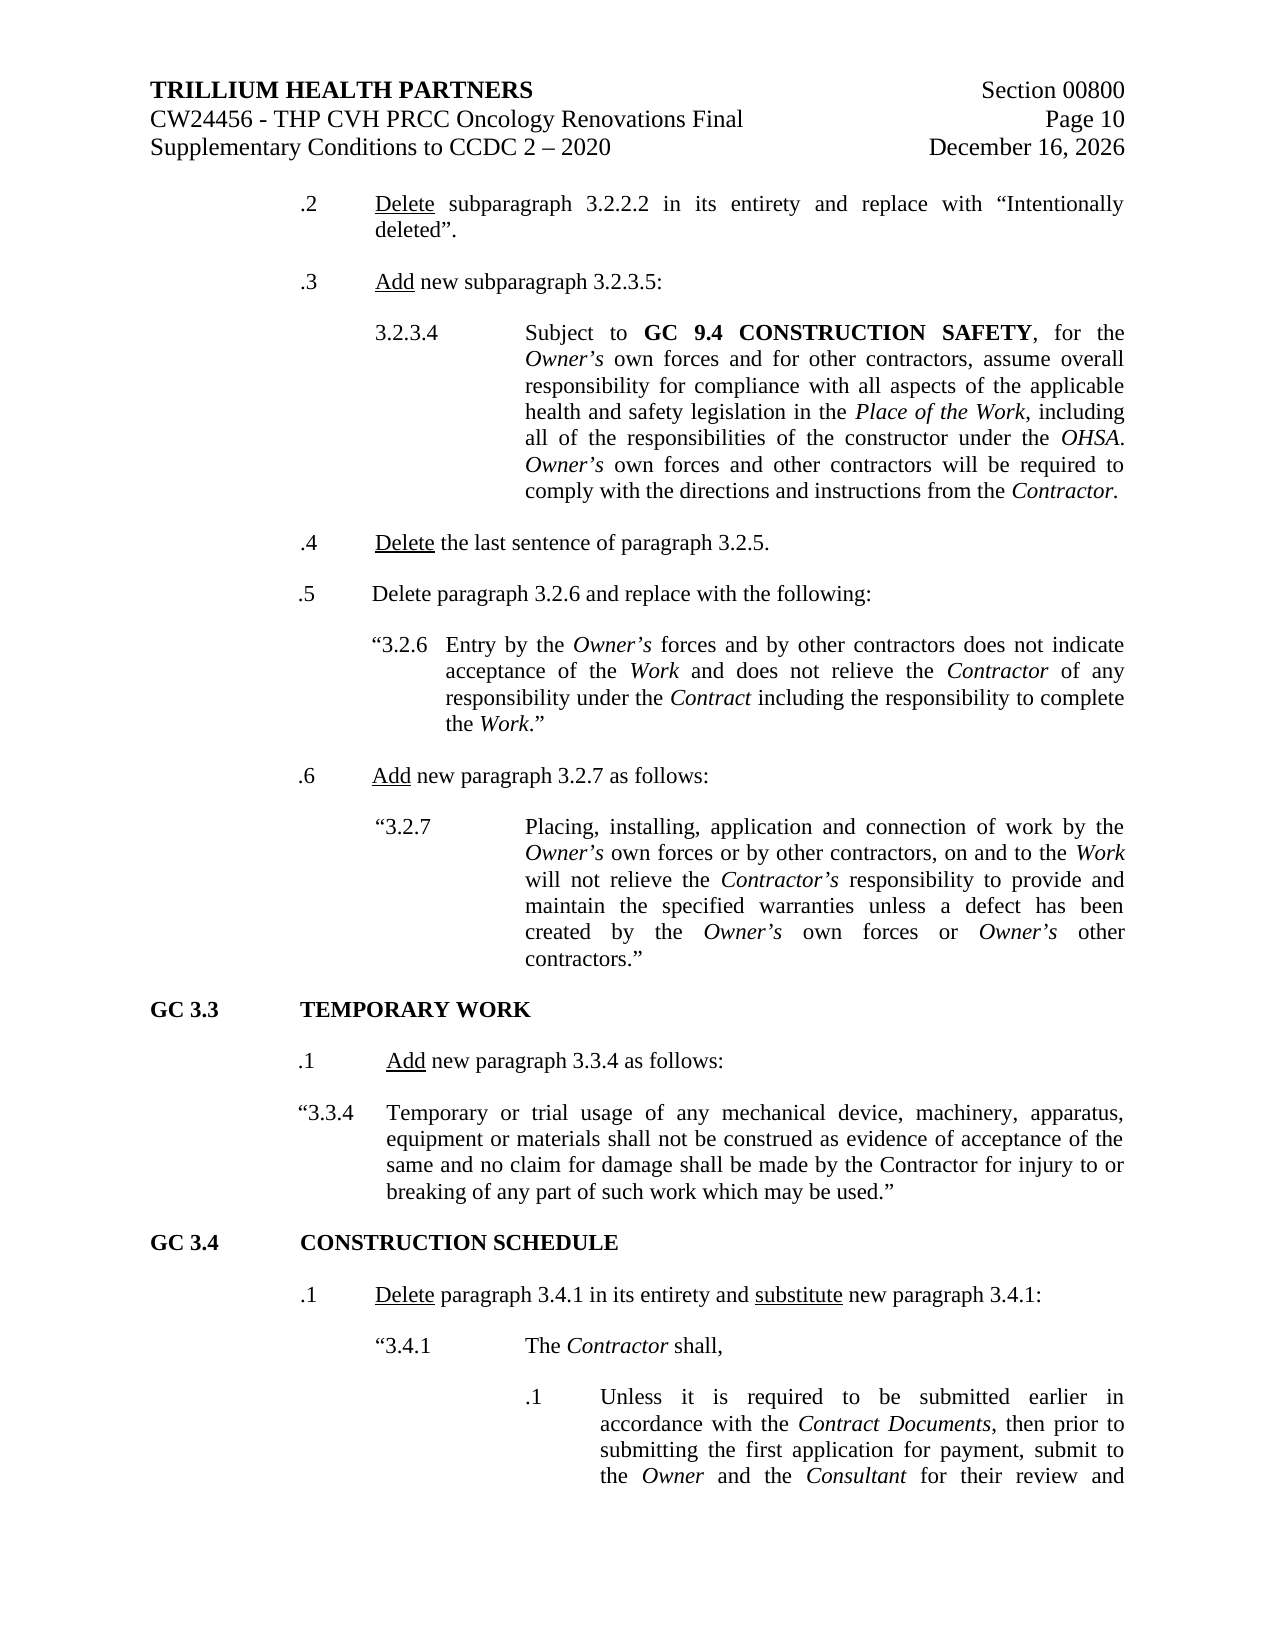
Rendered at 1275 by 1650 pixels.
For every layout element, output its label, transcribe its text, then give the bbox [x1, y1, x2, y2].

text .4 Delete the last sentence of paragraph 3.2.5. [150, 528, 1125, 555]
text .1 Add new paragraph 3.3.4 as follows: [298, 1047, 1125, 1074]
text .5 Delete paragraph 3.2.6 and replace with the following: [298, 580, 1125, 606]
text “3.4.1 The Contractor shall, [375, 1332, 1125, 1358]
text “3.3.4 Temporary or trial usage of any mechanical device, machinery, apparatus, equipment or materials shall not be construed as evidence of acceptance of the same and no claim for damage shall be made by the Contractor for injury to or breaking of any part of such work which may be used.” [298, 1099, 1125, 1204]
text .2 Delete subparagraph 3.2.2.2 in its entirety and replace with “Intentionally deleted”. [300, 190, 1125, 243]
text .1 Delete paragraph 3.4.1 in its entirety and substitute new paragraph 3.4.1: [300, 1281, 1125, 1307]
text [525, 1383, 1125, 1489]
text “3.2.7 Placing, installing, application and connection of work by the Owner’s own forces or by other contractors, on and to the Work will not relieve the Contractor’s responsibility to provide and maintain the specified warranties unless a defect has been created by the Owner’s own forces or Owner’s other contractors.” [375, 813, 1125, 971]
text GC 3.4 CONSTRUCTION SCHEDULE [150, 1229, 1125, 1256]
text .3 Add new subparagraph 3.2.3.5: [300, 268, 1125, 294]
text “3.2.6 Entry by the Owner’s forces and by other contractors does not indicate acceptance of the Work and does not relieve the Contractor of any responsibility under the Contract including the responsibility to complete the Work.” [371, 631, 1125, 737]
text .6 Add new paragraph 3.2.7 as follows: [298, 762, 1125, 788]
text GC 3.3 temporary Work [150, 996, 1125, 1022]
text 3.2.3.4 Subject to GC 9.4 CONSTRUCTION SAFETY, for the Owner’s own forces and for other contractors, assume overall responsibility for compliance with all aspects of the applicable health and safety legislation in the Place of the Work, including all of the responsibilities of the constructor under the OHSA. Owner’s own forces and other contractors will be required to comply with the directions and instructions from the Contractor. [375, 319, 1125, 503]
